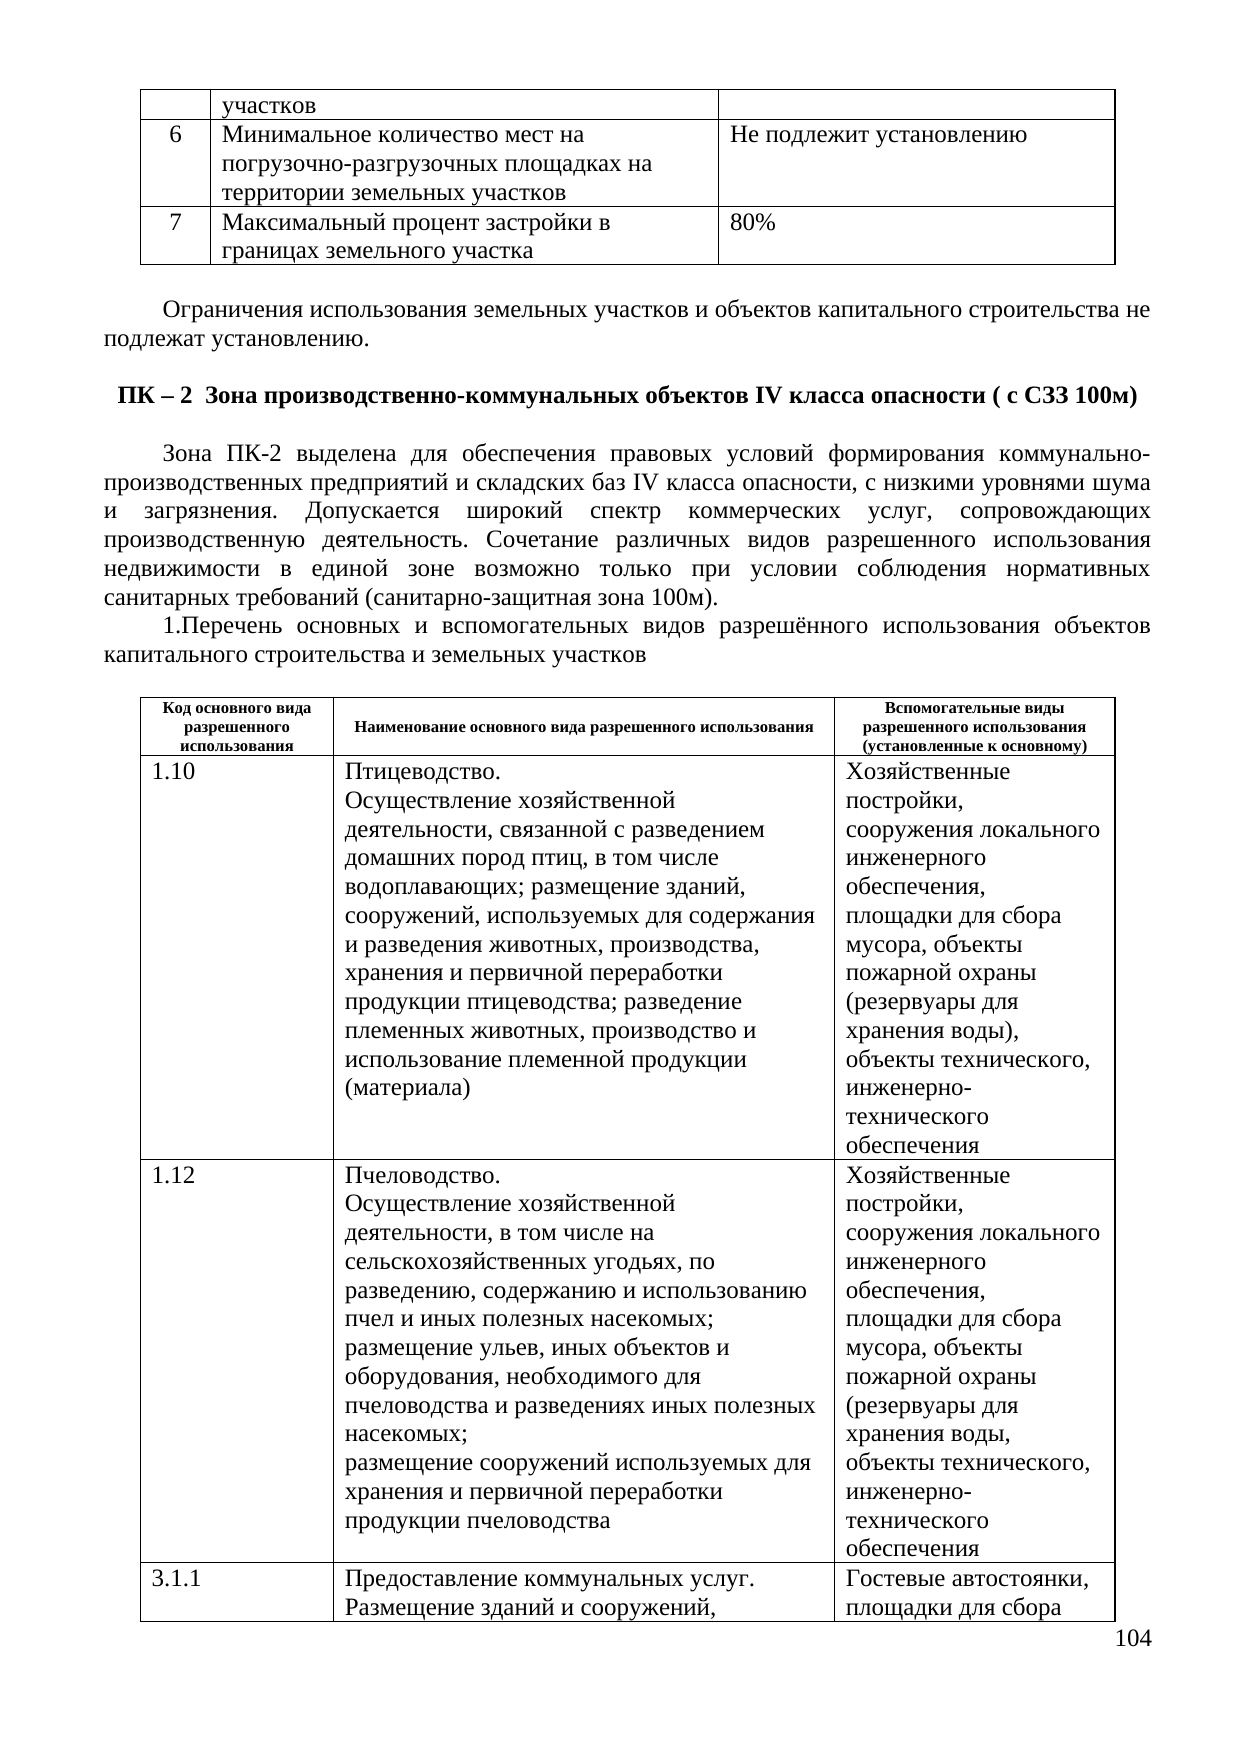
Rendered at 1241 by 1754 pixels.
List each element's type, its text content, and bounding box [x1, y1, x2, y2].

text 1.Перечень основных и вспомогательных видов разрешённого использования объектов капитального строительства и земельных участков [103, 610, 1152, 668]
table_cell Не подлежит установлению [719, 120, 1114, 206]
table_header Код основного вида разрешенного использования [141, 698, 333, 755]
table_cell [211, 90, 718, 118]
table_cell Пчеловодство. Осуществление хозяйственной деятельности, в том числе на сельскохозяйственных угодьях, по разведению, содержанию и использованию пчел и иных полезных насекомых; размещение ульев, иных объектов и оборудования, необходимого для пчеловодства и разведениях иных полезных насекомых; размещение сооружений используемых для хранения и первичной переработки продукции пчеловодства [334, 1160, 834, 1562]
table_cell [334, 1563, 834, 1621]
table_cell Птицеводство. Осуществление хозяйственной деятельности, связанной с разведением домашних пород птиц, в том числе водоплавающих; размещение зданий, сооружений, используемых для содержания и разведения животных, производства, хранения и первичной переработки продукции птицеводства; разведение племенных животных, производство и использование племенной продукции (материала) [334, 756, 834, 1159]
table_cell 6 [141, 120, 210, 206]
table_cell 5 [141, 90, 210, 118]
table_cell 3.1.1 [141, 1563, 333, 1621]
table_cell Минимальное количество мест на погрузочно-разгрузочных площадках на территории земельных участков [211, 120, 718, 206]
table_cell 1.10 [141, 756, 333, 1159]
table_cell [835, 1563, 1114, 1621]
table_cell Максимальный процент застройки в границах земельного участка [211, 207, 718, 264]
table_header Вспомогательные виды разрешенного использования (установленные к основному) [835, 698, 1114, 755]
text ПК – 2 Зона производственно-коммунальных объектов IV класса опасности ( с СЗЗ 100м) [103, 380, 1152, 409]
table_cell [719, 90, 1114, 118]
table_cell 7 [141, 207, 210, 264]
table_header Наименование основного вида разрешенного использования [334, 698, 834, 755]
table_cell Хозяйственные постройки, сооружения локального инженерного обеспечения, площадки для сбора мусора, объекты пожарной охраны (резервуары для хранения воды, объекты технического, инженерно-технического обеспечения [835, 1160, 1114, 1562]
text Ограничения использования земельных участков и объектов капитального строительства не подлежат установлению. [103, 294, 1152, 352]
table_cell 1.12 [141, 1160, 333, 1562]
table_cell Хозяйственные постройки, сооружения локального инженерного обеспечения, площадки для сбора мусора, объекты пожарной охраны (резервуары для хранения воды), объекты технического, инженерно-технического обеспечения [835, 756, 1114, 1159]
table_cell 80% [719, 207, 1114, 264]
text Зона ПК-2 выделена для обеспечения правовых условий формирования коммунально-производственных предприятий и складских баз IV класса опасности, с низкими уровнями шума и загрязнения. Допускается широкий спектр коммерческих услуг, сопровождающих производственную деятельность. Сочетание различных видов разрешенного использования недвижимости в единой зоне возможно только при условии соблюдения нормативных санитарных требований (санитарно-защитная зона 100м). [103, 438, 1152, 610]
